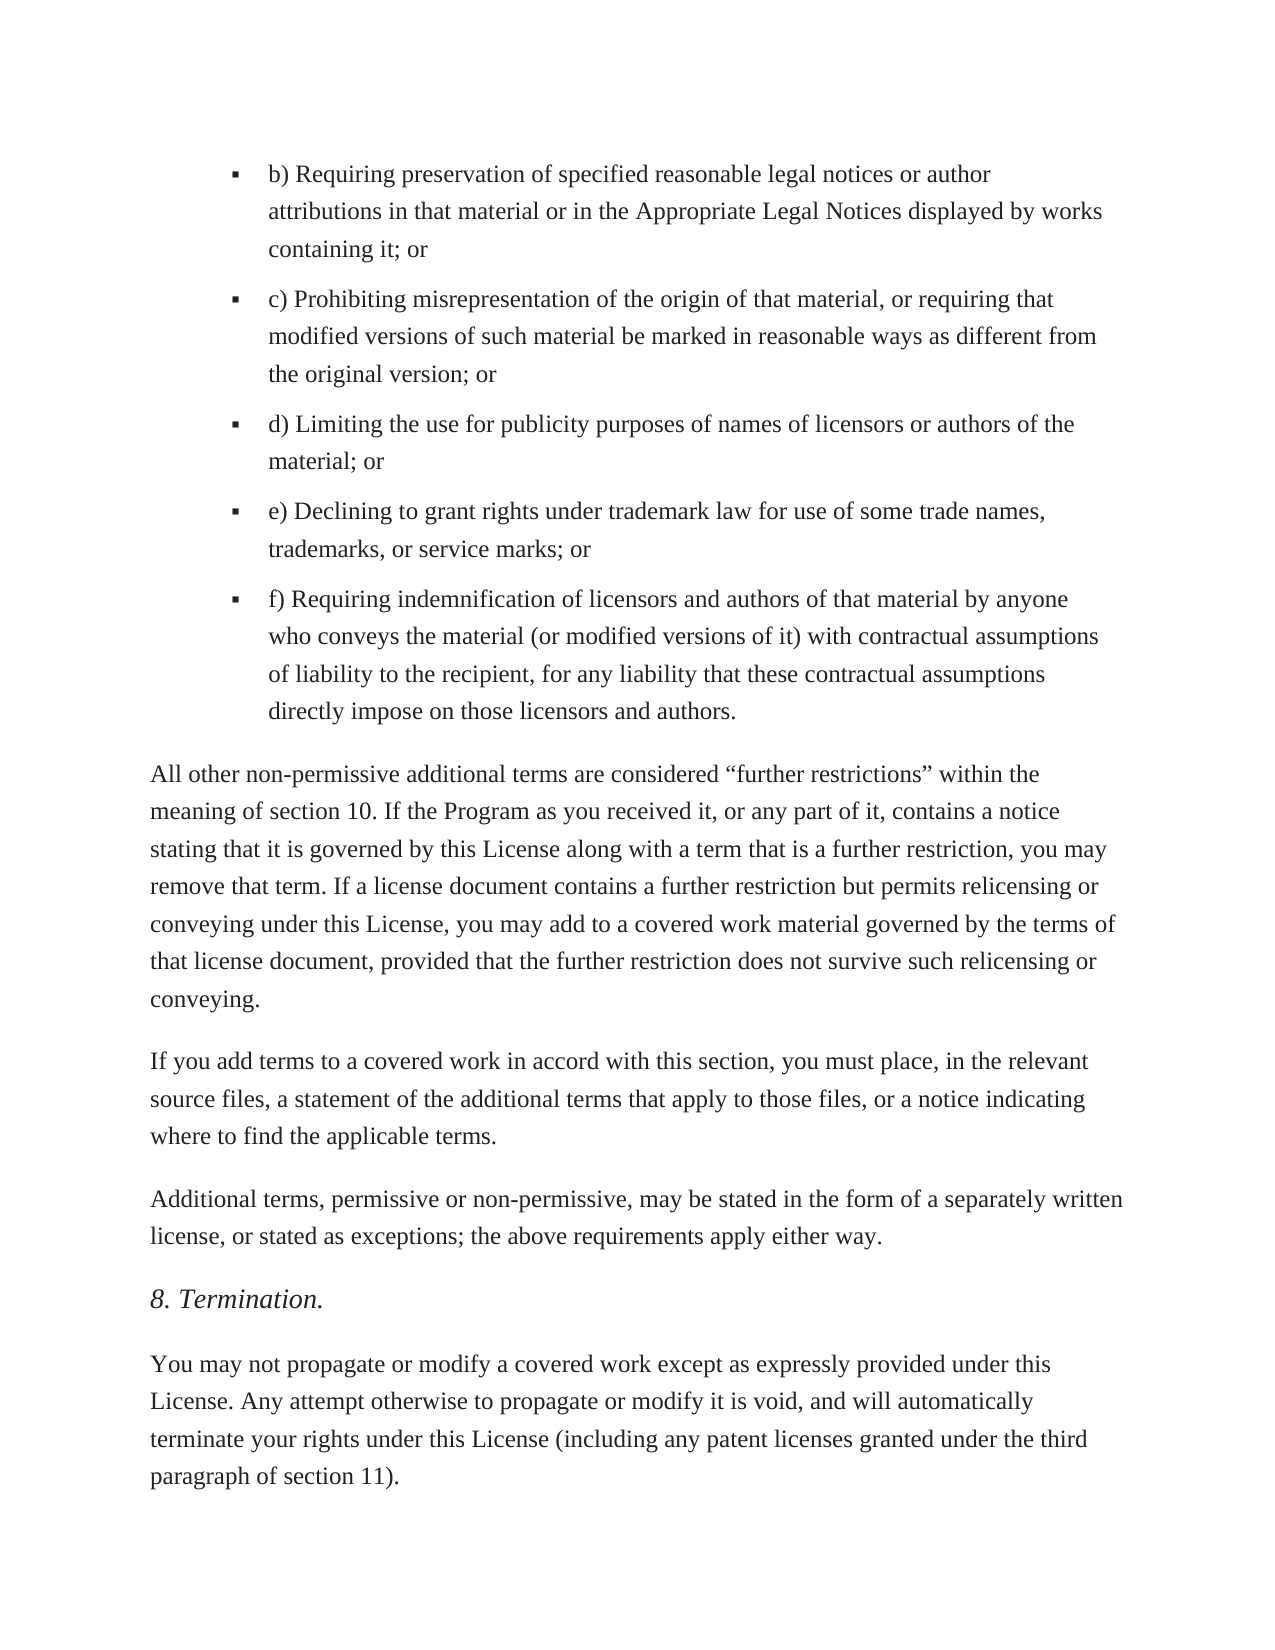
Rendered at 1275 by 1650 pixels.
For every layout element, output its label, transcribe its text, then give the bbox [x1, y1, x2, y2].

list f) Requiring indemnification of licensors and authors of that material by anyone who conveys the material (or modified versions of it) with contractual assumptions of liability to the recipient, for any liability that these contractual assumptions directly impose on those licensors and authors. [231, 575, 1107, 725]
text 8. Termination. [150, 1282, 1125, 1315]
text If you add terms to a covered work in accord with this section, you must place, in the relevant source files, a statement of the additional terms that apply to those files, or a notice indicating where to find the applicable terms. [150, 1037, 1125, 1150]
list b) Requiring preservation of specified reasonable legal notices or author attributions in that material or in the Appropriate Legal Notices displayed by works containing it; or [231, 150, 1107, 262]
list d) Limiting the use for publicity purposes of names of licensors or authors of the material; or [231, 400, 1107, 475]
text Additional terms, permissive or non-permissive, may be stated in the form of a separately written license, or stated as exceptions; the above requirements apply either way. [150, 1175, 1125, 1250]
list c) Prohibiting misrepresentation of the origin of that material, or requiring that modified versions of such material be marked in reasonable ways as different from the original version; or [231, 275, 1107, 387]
list e) Declining to grant rights under trademark law for use of some trade names, trademarks, or service marks; or [231, 487, 1107, 562]
text All other non-permissive additional terms are considered “further restrictions” within the meaning of section 10. If the Program as you received it, or any part of it, contains a notice stating that it is governed by this License along with a term that is a further restriction, you may remove that term. If a license document contains a further restriction but permits relicensing or conveying under this License, you may add to a covered work material governed by the terms of that license document, provided that the further restriction does not survive such relicensing or conveying. [150, 750, 1125, 1012]
text You may not propagate or modify a covered work except as expressly provided under this License. Any attempt otherwise to propagate or modify it is void, and will automatically terminate your rights under this License (including any patent licenses granted under the third paragraph of section 11). [150, 1340, 1125, 1490]
